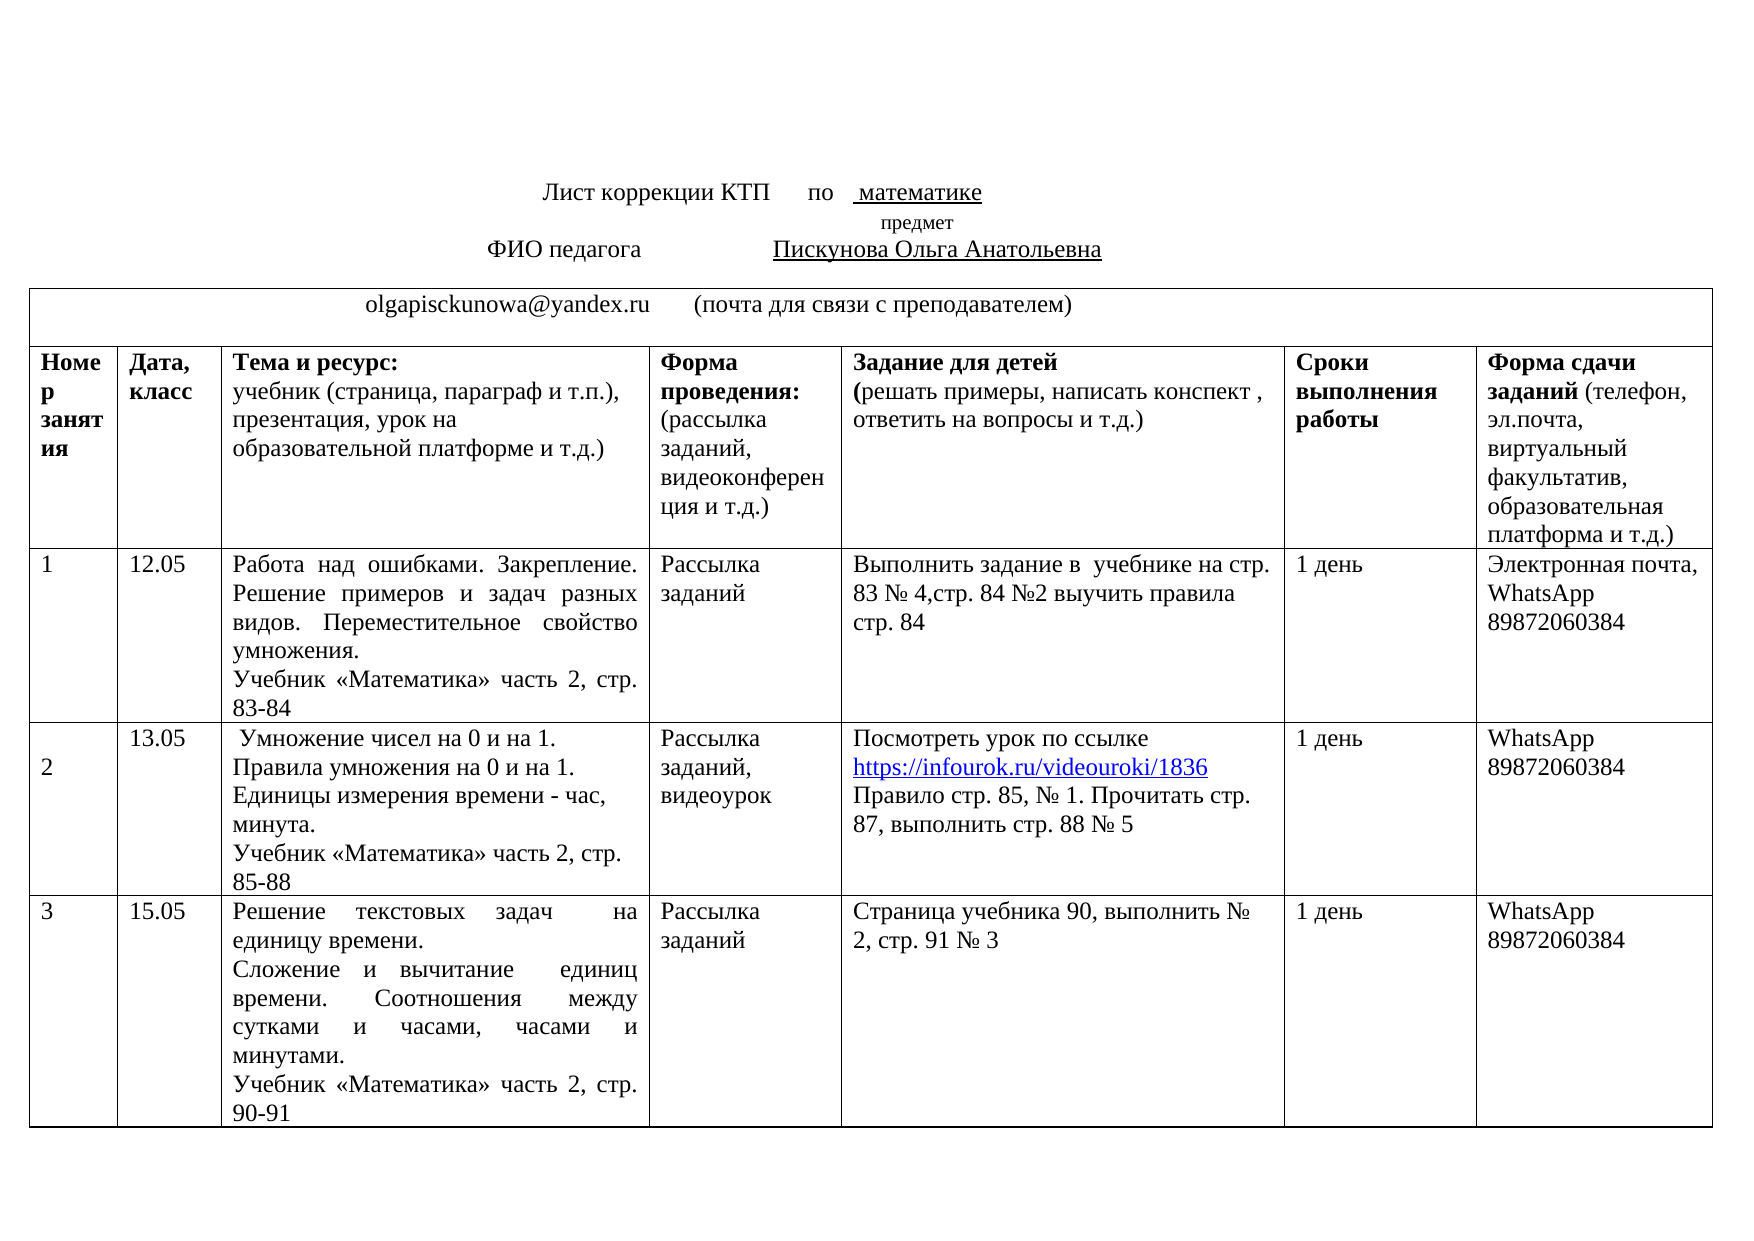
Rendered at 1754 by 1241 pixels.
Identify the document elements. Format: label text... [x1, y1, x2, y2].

table_cell Сроки выполнения работы [1285, 347, 1476, 548]
text предмет [118, 210, 1636, 234]
table_cell 2 [30, 723, 117, 895]
table_cell 12.05 [118, 549, 221, 722]
table_cell Работа над ошибками. Закрепление. Решение примеров и задач разных видов. Переместительное свойство умножения. Учебник «Математика» часть 2, стр. 83-84 [222, 549, 649, 722]
table_cell 1 день [1285, 896, 1476, 1126]
table_cell Решение текстовых задач на единицу времени. Сложение и вычитание единиц времени. Соотношения между сутками и часами, часами и минутами. Учебник «Математика» часть 2, стр. 90-91 [222, 896, 649, 1126]
table_header olgapisckunowa@yandex.ru (почта для связи с преподавателем) [30, 289, 1712, 346]
table_cell Страница учебника 90, выполнить № 2, стр. 91 № 3 [842, 896, 1284, 1126]
table_cell Тема и ресурс: учебник (страница, параграф и т.п.), презентация, урок на образовательной платформе и т.д.) [222, 347, 649, 548]
table_cell Выполнить задание в учебнике на стр. 83 № 4,стр. 84 №2 выучить правила стр. 84 [842, 549, 1284, 722]
table_cell Дата, класс [118, 347, 221, 548]
table_cell Рассылка заданий [650, 549, 841, 722]
table_cell Форма сдачи заданий (телефон, эл.почта, виртуальный факультатив, образовательная платформа и т.д.) [1477, 347, 1712, 548]
table_cell Задание для детей (решать примеры, написать конспект , ответить на вопросы и т.д.) [842, 347, 1284, 548]
table_cell Номер занятия [30, 347, 117, 548]
table_cell WhatsApp 89872060384 [1477, 723, 1712, 895]
text Лист коррекции КТП по математике [118, 177, 1636, 206]
table_cell Посмотреть урок по ссылке https://infourok.ru/videouroki/1836 Правило стр. 85, № 1. Прочитать стр. 87, выполнить стр. 88 № 5 [842, 723, 1284, 895]
table_cell 1 день [1285, 723, 1476, 895]
table_cell WhatsApp 89872060384 [1477, 896, 1712, 1126]
table_cell 15.05 [118, 896, 221, 1126]
table_cell 13.05 [118, 723, 221, 895]
table_cell Рассылка заданий [650, 896, 841, 1126]
table_cell Рассылка заданий, видеоурок [650, 723, 841, 895]
table_cell 1 [30, 549, 117, 722]
table_cell 3 [30, 896, 117, 1126]
table_cell Умножение чисел на 0 и на 1. Правила умножения на 0 и на 1. Единицы измерения времени - час, минута. Учебник «Математика» часть 2, стр. 85-88 [222, 723, 649, 895]
table_cell 1 день [1285, 549, 1476, 722]
text ФИО педагога Пискунова Ольга Анатольевна [118, 234, 1636, 263]
table_cell Форма проведения: (рассылка заданий, видеоконференция и т.д.) [650, 347, 841, 548]
table_cell Электронная почта, WhatsApp 89872060384 [1477, 549, 1712, 722]
